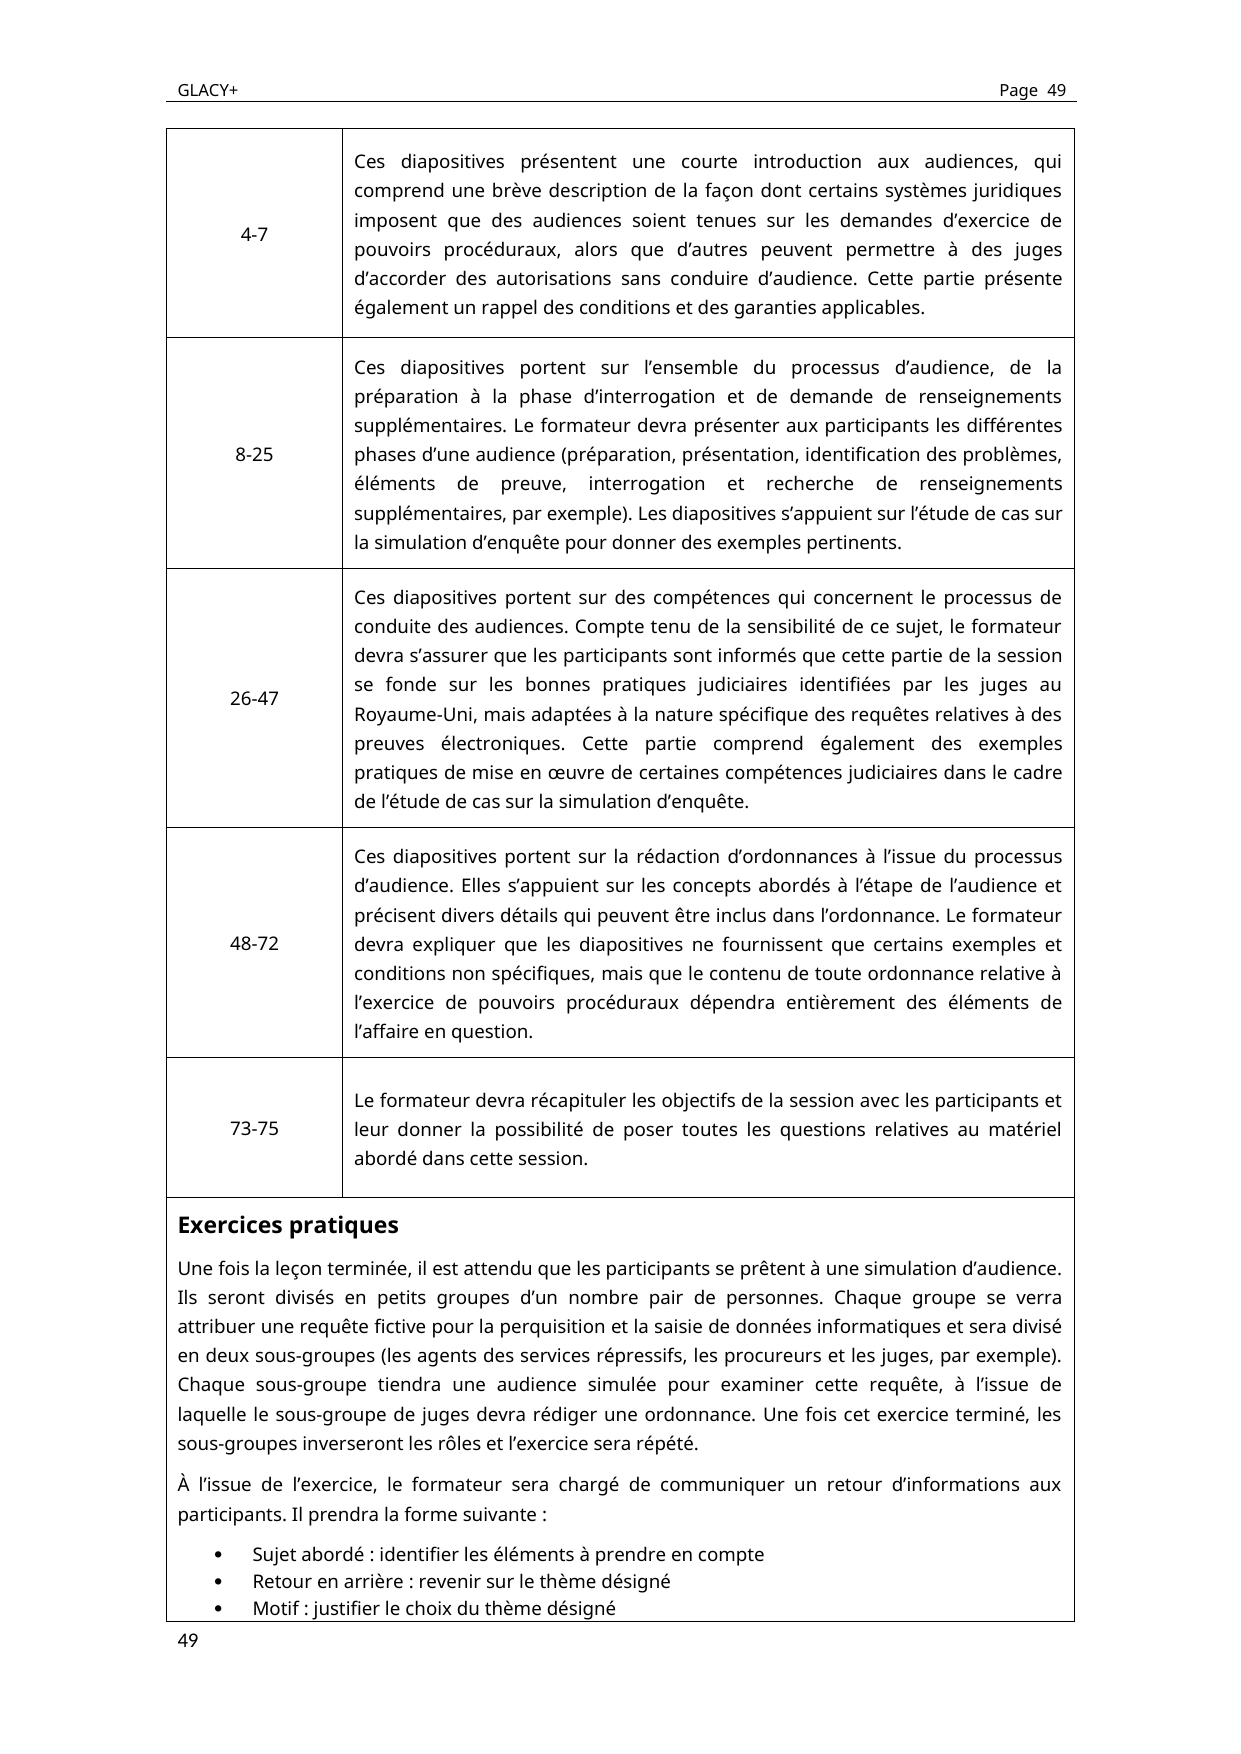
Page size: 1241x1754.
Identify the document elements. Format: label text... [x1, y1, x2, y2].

table_cell 48-72 [167, 828, 342, 1057]
table_cell Le formateur devra récapituler les objectifs de la session avec les participants et leur donner la possibilité de poser toutes les questions relatives au matériel abordé dans cette session. [343, 1058, 1074, 1197]
table_cell 26-47 [167, 569, 342, 827]
table_cell 73-75 [167, 1058, 342, 1197]
table_cell Ces diapositives portent sur des compétences qui concernent le processus de conduite des audiences. Compte tenu de la sensibilité de ce sujet, le formateur devra s’assurer que les participants sont informés que cette partie de la session se fonde sur les bonnes pratiques judiciaires identifiées par les juges au Royaume-Uni, mais adaptées à la nature spécifique des requêtes relatives à des preuves électroniques. Cette partie comprend également des exemples pratiques de mise en œuvre de certaines compétences judiciaires dans le cadre de l’étude de cas sur la simulation d’enquête. [343, 569, 1074, 827]
table_cell Ces diapositives portent sur l’ensemble du processus d’audience, de la préparation à la phase d’interrogation et de demande de renseignements supplémentaires. Le formateur devra présenter aux participants les différentes phases d’une audience (préparation, présentation, identification des problèmes, éléments de preuve, interrogation et recherche de renseignements supplémentaires, par exemple). Les diapositives s’appuient sur l’étude de cas sur la simulation d’enquête pour donner des exemples pertinents. [343, 338, 1074, 567]
table_cell Ces diapositives présentent une courte introduction aux audiences, qui comprend une brève description de la façon dont certains systèmes juridiques imposent que des audiences soient tenues sur les demandes d’exercice de pouvoirs procéduraux, alors que d’autres peuvent permettre à des juges d’accorder des autorisations sans conduire d’audience. Cette partie présente également un rappel des conditions et des garanties applicables. [343, 129, 1074, 337]
table_cell Ces diapositives portent sur la rédaction d’ordonnances à l’issue du processus d’audience. Elles s’appuient sur les concepts abordés à l’étape de l’audience et précisent divers détails qui peuvent être inclus dans l’ordonnance. Le formateur devra expliquer que les diapositives ne fournissent que certains exemples et conditions non spécifiques, mais que le contenu de toute ordonnance relative à l’exercice de pouvoirs procéduraux dépendra entièrement des éléments de l’affaire en question. [343, 828, 1074, 1057]
table_cell 4-7 [167, 129, 342, 337]
table_cell 8-25 [167, 338, 342, 567]
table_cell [167, 1198, 1074, 1621]
